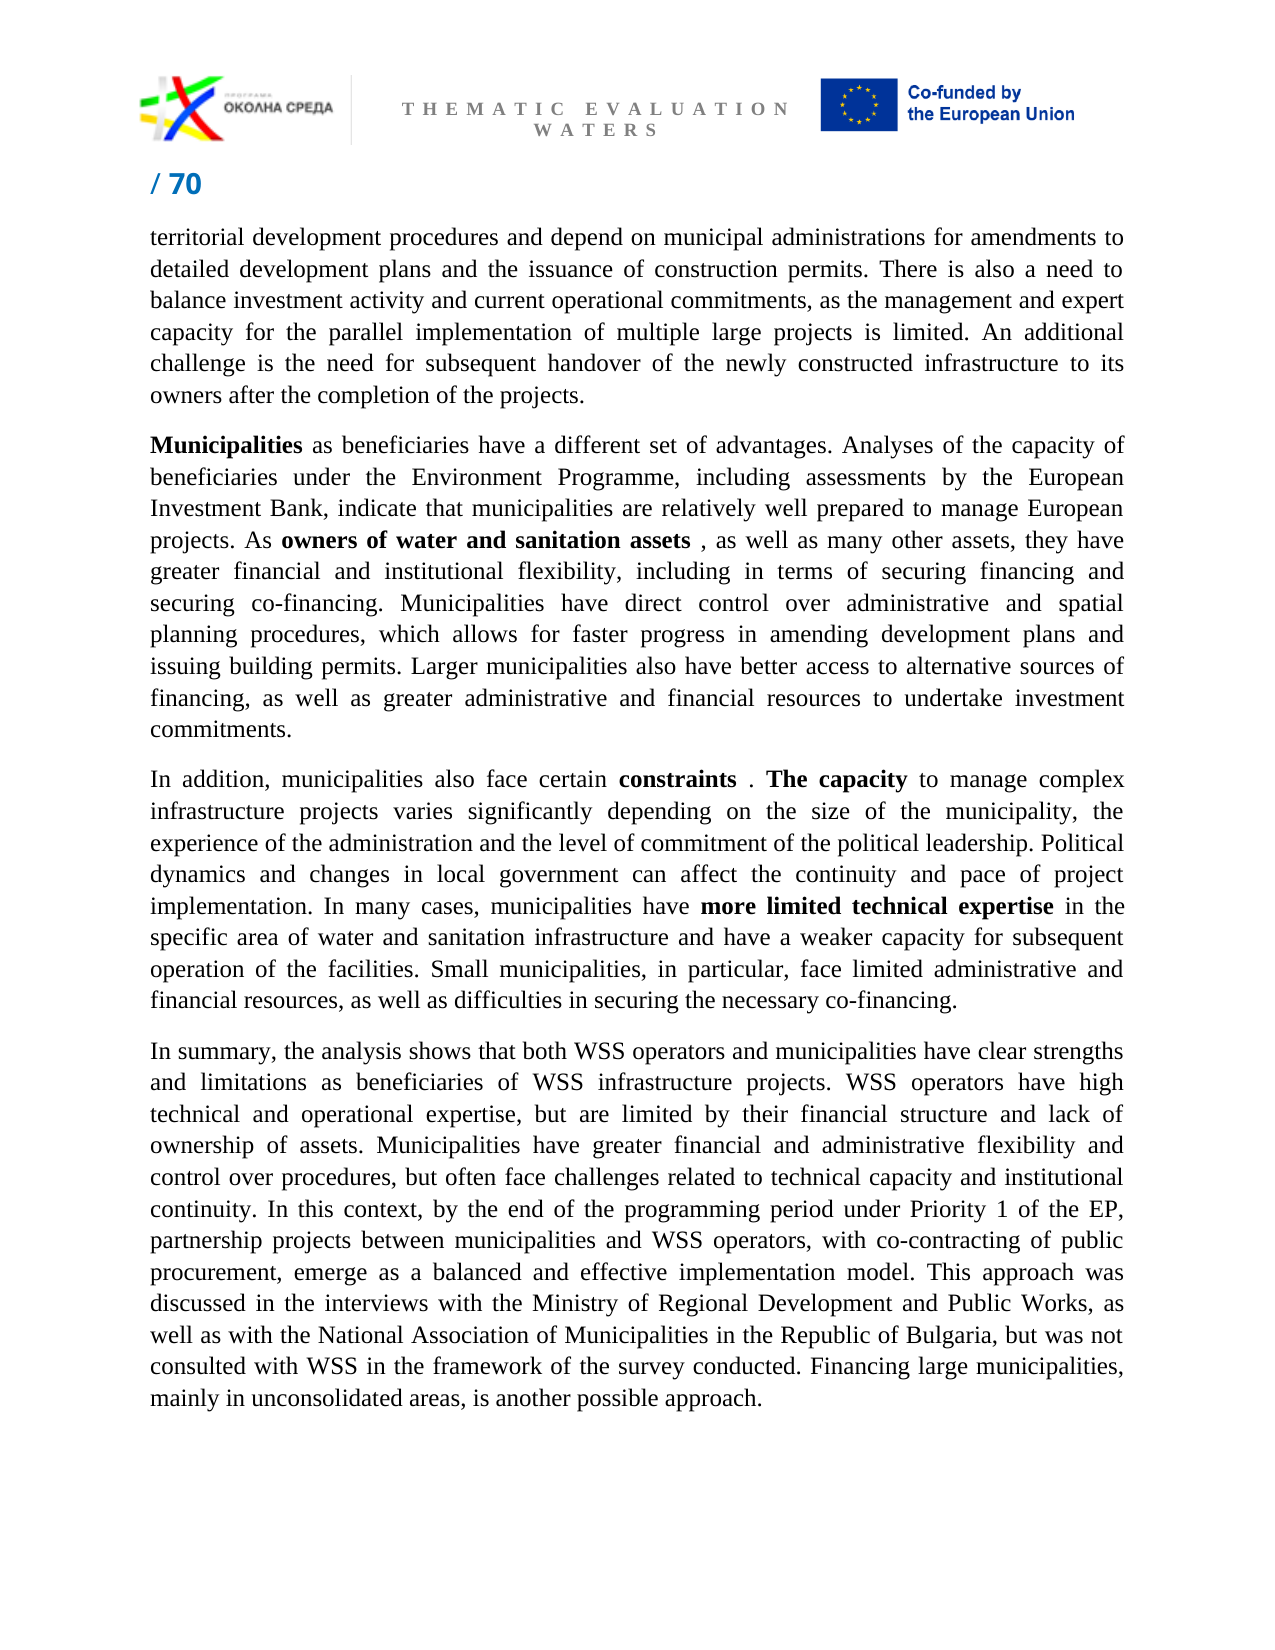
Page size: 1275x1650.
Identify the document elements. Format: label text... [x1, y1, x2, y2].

picture [123, 75, 353, 145]
text In addition, municipalities also face certain constraints . The capacity to manage complex infrastructure projects varies significantly depending on the size of the municipality, the experience of the administration and the level of commitment of the political leadership. Political dynamics and changes in local government can affect the continuity and pace of project implementation. In many cases, municipalities have more limited technical expertise in the specific area of water and sanitation infrastructure and have a weaker capacity for subsequent operation of the facilities. Small municipalities, in particular, face limited administrative and financial resources, as well as difficulties in securing the necessary co-financing. [150, 764, 1125, 1014]
picture [817, 75, 1077, 135]
text Municipalities as beneficiaries have a different set of advantages. Analyses of the capacity of beneficiaries under the Environment Programme, including assessments by the European Investment Bank, indicate that municipalities are relatively well prepared to manage European projects. As owners of water and sanitation assets , as well as many other assets, they have greater financial and institutional flexibility, including in terms of securing financing and securing co-financing. Municipalities have direct control over administrative and spatial planning procedures, which allows for faster progress in amending development plans and issuing building permits. Larger municipalities also have better access to alternative sources of financing, as well as greater administrative and financial resources to undertake investment commitments. [150, 430, 1125, 743]
text In summary, the analysis shows that both WSS operators and municipalities have clear strengths and limitations as beneficiaries of WSS infrastructure projects. WSS operators have high technical and operational expertise, but are limited by their financial structure and lack of ownership of assets. Municipalities have greater financial and administrative flexibility and control over procedures, but often face challenges related to technical capacity and institutional continuity. In this context, by the end of the programming period under Priority 1 of the EP, partnership projects between municipalities and WSS operators, with co-contracting of public procurement, emerge as a balanced and effective implementation model. This approach was discussed in the interviews with the Ministry of Regional Development and Public Works, as well as with the National Association of Municipalities in the Republic of Bulgaria, but was not consulted with WSS in the framework of the survey conducted. Financing large municipalities, mainly in unconsolidated areas, is another possible approach. [150, 1036, 1125, 1412]
